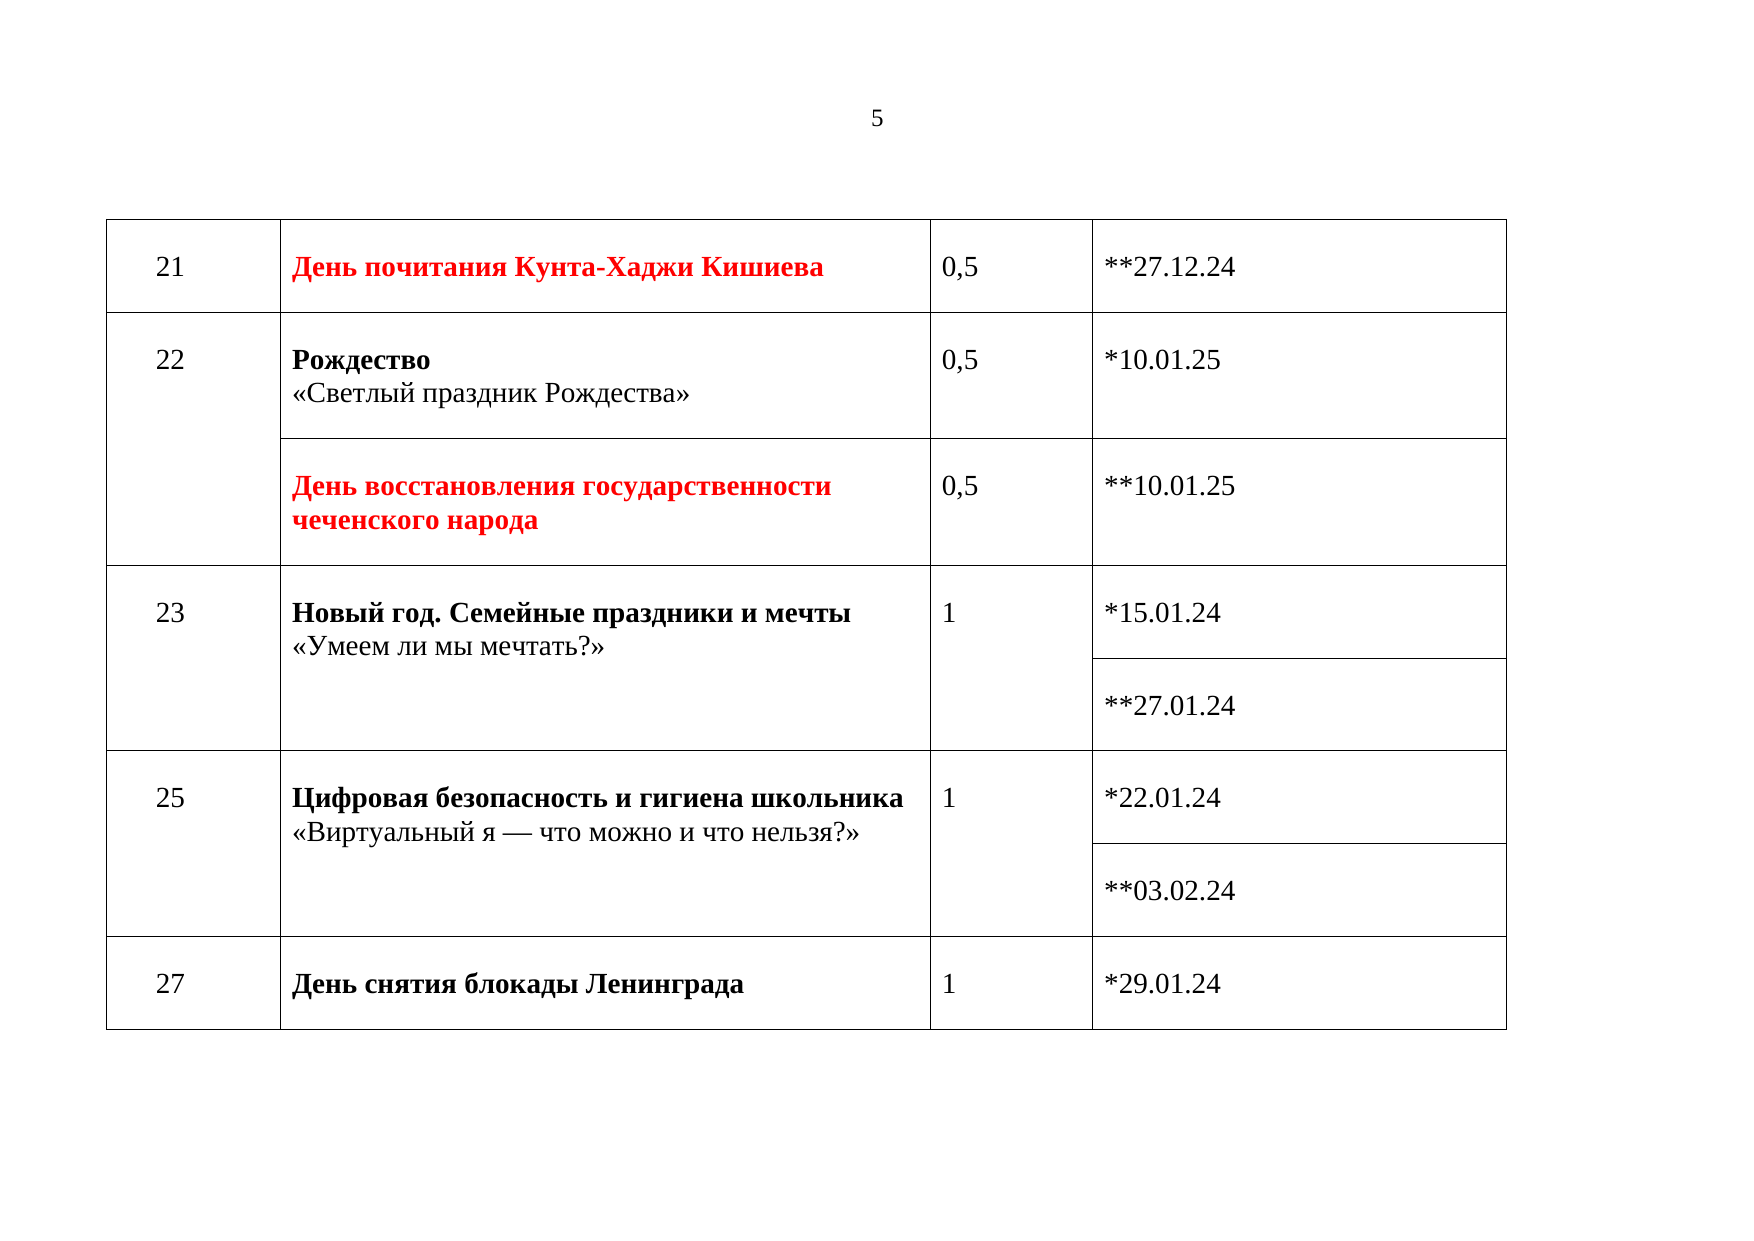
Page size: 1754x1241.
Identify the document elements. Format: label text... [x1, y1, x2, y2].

table_cell 1 [931, 937, 1092, 1029]
table_cell День почитания Кунта-Хаджи Кишиева [281, 220, 930, 312]
table_cell **27.01.24 [1093, 659, 1506, 750]
table_cell 0,5 [931, 220, 1092, 312]
table_cell 1 [931, 751, 1092, 936]
table_cell **10.01.25 [1093, 439, 1506, 564]
table_cell Новый год. Семейные праздники и мечты «Умеем ли мы мечтать?» [281, 566, 930, 750]
table_cell **03.02.24 [1093, 844, 1506, 936]
table_cell *15.01.24 [1093, 566, 1506, 657]
table_cell Цифровая безопасность и гигиена школьника «Виртуальный я — что можно и что нельзя?» [281, 751, 930, 936]
table_cell 1 [931, 566, 1092, 750]
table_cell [281, 937, 930, 1029]
table_cell [107, 937, 280, 1029]
table_cell *29.01.24 [1093, 937, 1506, 1029]
table_cell [107, 220, 280, 312]
table_cell 0,5 [931, 313, 1092, 438]
table_cell 0,5 [931, 439, 1092, 564]
table_cell *10.01.25 [1093, 313, 1506, 438]
table_cell Рождество «Светлый праздник Рождества» [281, 313, 930, 438]
table_cell День восстановления государственности чеченского народа [281, 439, 930, 564]
table_cell *22.01.24 [1093, 751, 1506, 843]
table_cell **27.12.24 [1093, 220, 1506, 312]
table_cell [107, 566, 280, 750]
table_cell [107, 313, 280, 564]
table_cell [107, 751, 280, 936]
